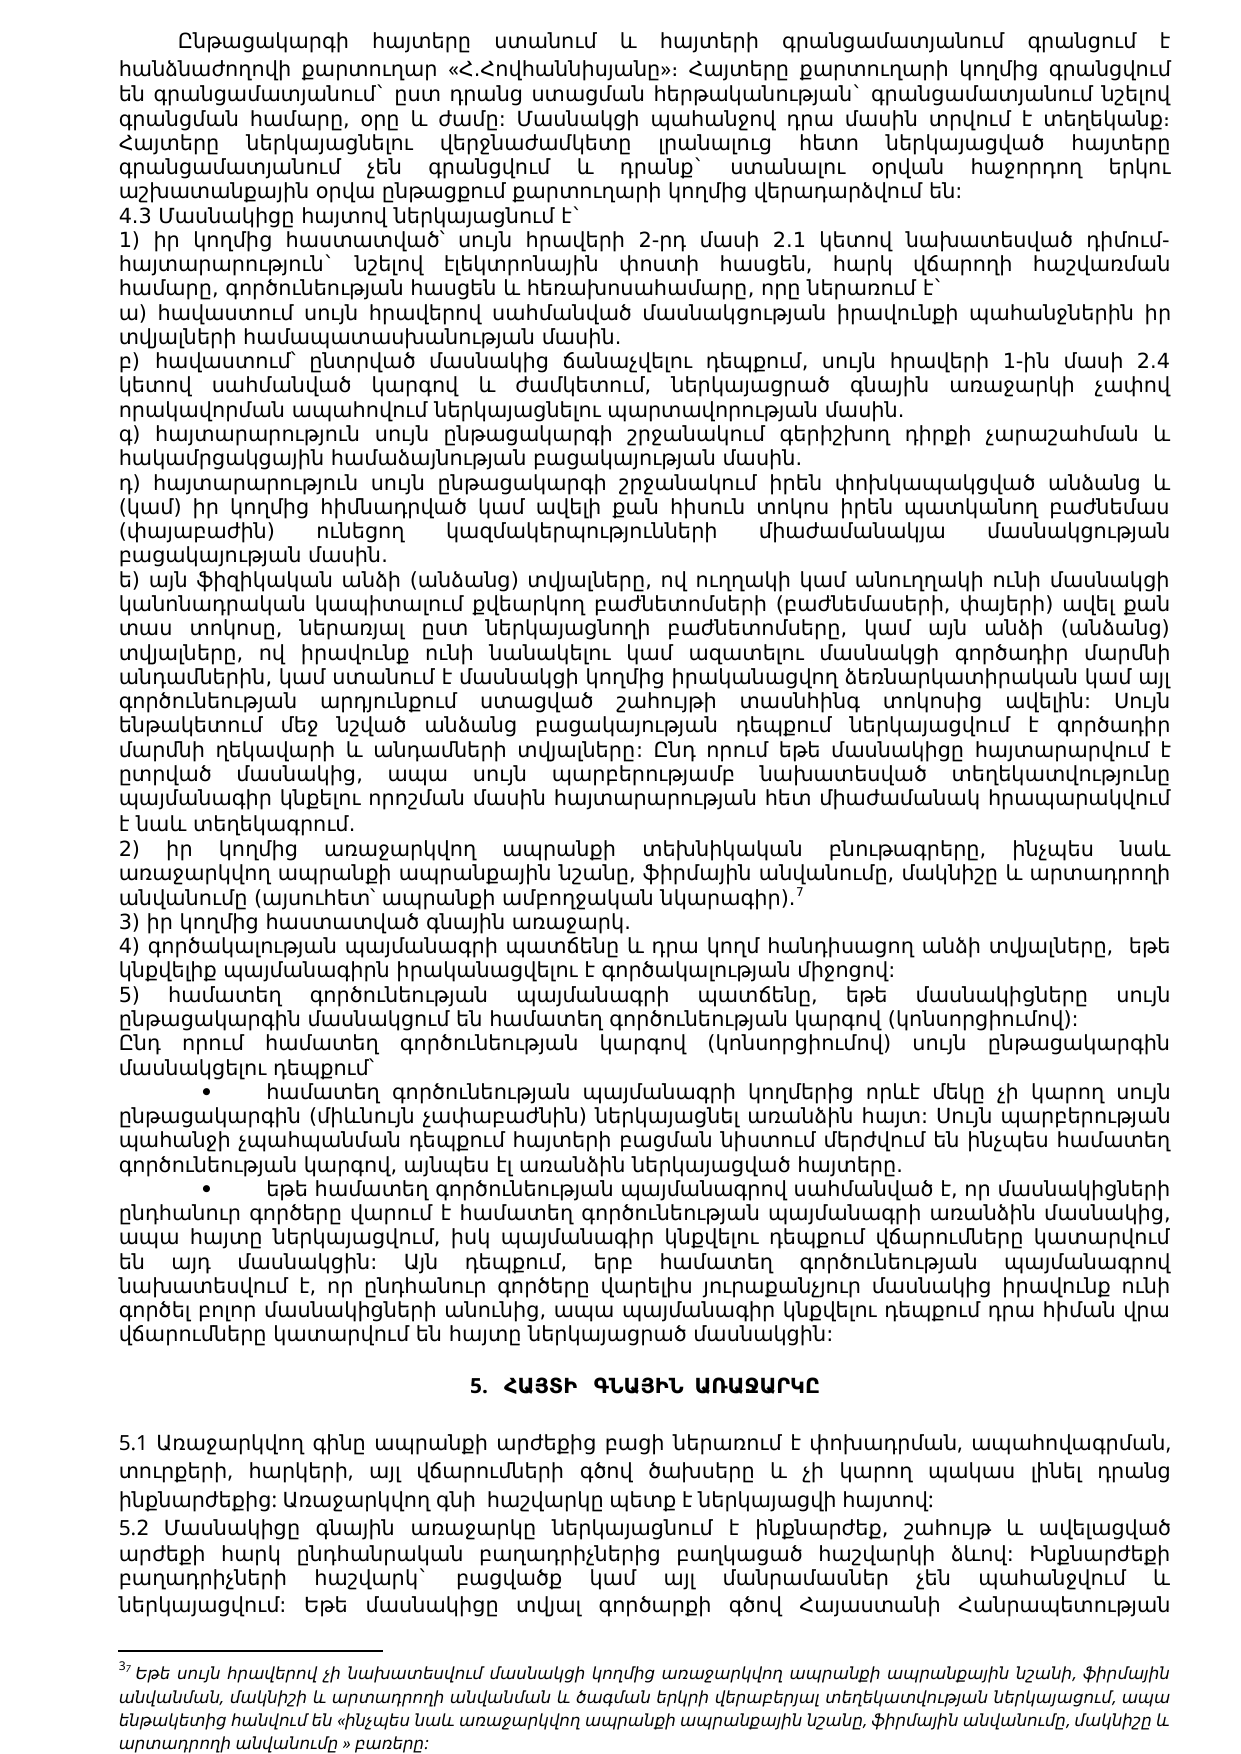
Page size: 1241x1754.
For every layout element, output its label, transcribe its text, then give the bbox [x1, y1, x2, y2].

text ա) հավաստում սույն հրավերով սահմանված մասնակցության իրավունքի պահանջներին իր տվյալների համապատասխանության մասին. [118, 301, 1171, 349]
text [118, 1513, 1171, 1619]
text 5) համատեղ գործունեության պայմանագրի պատճենը, եթե մասնակիցները սույն ընթացակարգին մասնակցում են համատեղ գործունեության կարգով (կոնսորցիումով): [118, 983, 1171, 1031]
text Ընթացակարգի հայտերը ստանում և հայտերի գրանցամատյանում գրանցում է հանձնաժողովի քարտուղար «Հ.Հովհաննիսյանը»։ Հայտերը քարտուղարի կողմից գրանցվում են գրանցամատյանում` ըստ դրանց ստացման հերթականության` գրանցամատյանում նշելով գրանցման համարը, օրը և ժամը: Մասնակցի պահանջով դրա մասին տրվում է տեղեկանք։ Հայտերը ներկայացնելու վերջնաժամկետը լրանալուց հետո ներկայացված հայտերը գրանցամատյանում չեն գրանցվում և դրանք` ստանալու օրվան հաջորդող երկու աշխատանքային օրվա ընթացքում քարտուղարի կողմից վերադարձվում են: [118, 29, 1171, 204]
text 5. ՀԱՅՏԻ ԳՆԱՅԻՆ ԱՌԱՋԱՐԿԸ [118, 1371, 1171, 1399]
list եթե համատեղ գործունեության պայմանագրով սահմանված է, որ մասնակիցների ընդհանուր գործերը վարում է համատեղ գործունեության պայմանագրի առանձին մասնակից, ապա հայտը ներկայացվում, իսկ պայմանագիր կնքվելու դեպքում վճարումները կատարվում են այդ մասնակցին: Այն դեպքում, երբ համատեղ գործունեության պայմանագրով նախատեսվում է, որ ընդհանուր գործերը վարելիս յուրաքանչյուր մասնակից իրավունք ունի գործել բոլոր մասնակիցների անունից, ապա պայմանագիր կնքվելու դեպքում դրա հիման վրա վճարումները կատարվում են հայտը ներկայացրած մասնակցին: [118, 1177, 1171, 1347]
text գ) հայտարարություն սույն ընթացակարգի շրջանակում գերիշխող դիրքի չարաշահման և հակամրցակցային համաձայնության բացակայության մասին. [118, 422, 1171, 471]
text ե) այն ֆիզիկական անձի (անձանց) տվյալները, ով ուղղակի կամ անուղղակի ունի մասնակցի կանոնադրական կապիտալում քվեարկող բաժնետոմսերի (բաժնեմասերի, փայերի) ավել քան տաս տոկոսը, ներառյալ ըստ ներկայացնողի բաժնետոմսերը, կամ այն անձի (անձանց) տվյալները, ով իրավունք ունի նանակելու կամ ազատելու մասնակցի գործադիր մարմնի անդամներին, կամ ստանում է մասնակցի կողմից իրականացվող ձեռնարկատիրական կամ այլ գործունեության արդյունքում ստացված շահույթի տասնհինգ տոկոսից ավելին: Սույն ենթակետում մեջ նշված անձանց բացակայության դեպքում ներկայացվում է գործադիր մարմնի ղեկավարի և անդամների տվյալները: Ընդ որում եթե մասնակիցը հայտարարվում է ըտրված մասնակից, ապա սույն պարբերությամբ նախատեսված տեղեկատվությունը պայմանագիր կնքելու որոշման մասին հայտարարության հետ միաժամանակ հրապարակվում է նաև տեղեկագրում. [118, 568, 1171, 837]
text դ) հայտարարություն սույն ընթացակարգի շրջանակում իրեն փոխկապակցված անձանց և (կամ) իր կողմից հիմնադրված կամ ավելի քան հիսուն տոկոս իրեն պատկանող բաժնեմաս (փայաբաժին) ունեցող կազմակերպությունների միաժամանակյա մասնակցության բացակայության մասին. [118, 471, 1171, 568]
text 1) իր կողմից հաստատված՝ սույն հրավերի 2-րդ մասի 2.1 կետով նախատեսված դիմում-հայտարարություն` նշելով էլեկտրոնային փոստի հասցեն, հարկ վճարողի հաշվառման համարը, գործունեության հասցեն և հեռախոսահամարը, որը ներառում է` [118, 228, 1171, 301]
text 3) իր կողմից հաստատված գնային առաջարկ. [118, 910, 1171, 934]
text 5.1 Առաջարկվող գինը ապրանքի արժեքից բացի ներառում է փոխադրման, ապահովագրման, տուրքերի, հարկերի, այլ վճարումների գծով ծախսերը և չի կարող պակաս լինել դրանց ինքնարժեքից: Առաջարկվող գնի հաշվարկը պետք է ներկայացվի հայտով: [118, 1428, 1171, 1513]
text Ընդ որում համատեղ գործունեության կարգով (կոնսորցիումով) սույն ընթացակարգին մասնակցելու դեպքում՝ [118, 1031, 1171, 1080]
text 4.3 Մասնակիցը հայտով ներկայացնում է` [118, 204, 1171, 228]
text 4) գործակալության պայմանագրի պատճենը և դրա կողմ հանդիսացող անձի տվյալները, եթե կնքվելիք պայմանագիրն իրականացվելու է գործակալության միջոցով: [118, 934, 1171, 983]
text բ) հավաստում՝ ընտրված մասնակից ճանաչվելու դեպքում, սույն հրավերի 1-ին մասի 2.4 կետով սահմանված կարգով և ժամկետում, ներկայացրած գնային առաջարկի չափով որակավորման ապահովում ներկայացնելու պարտավորության մասին. [118, 349, 1171, 422]
text 2) իր կողմից առաջարկվող ապրանքի տեխնիկական բնութագրերը, ինչպես նաև առաջարկվող ապրանքի ապրանքային նշանը, ֆիրմային անվանումը, մակնիշը և արտադրողի անվանումը (այսուհետ՝ ապրանքի ամբողջական նկարագիր).7 [118, 837, 1171, 910]
list համատեղ գործունեության պայմանագրի կողմերից որևէ մեկը չի կարող սույն ընթացակարգին (միևնույն չափաբաժնին) ներկայացնել առանձին հայտ: Սույն պարբերության պահանջի չպահպանման դեպքում հայտերի բացման նիստում մերժվում են ինչպես համատեղ գործունեության կարգով, այնպես էլ առանձին ներկայացված հայտերը. [118, 1080, 1171, 1177]
